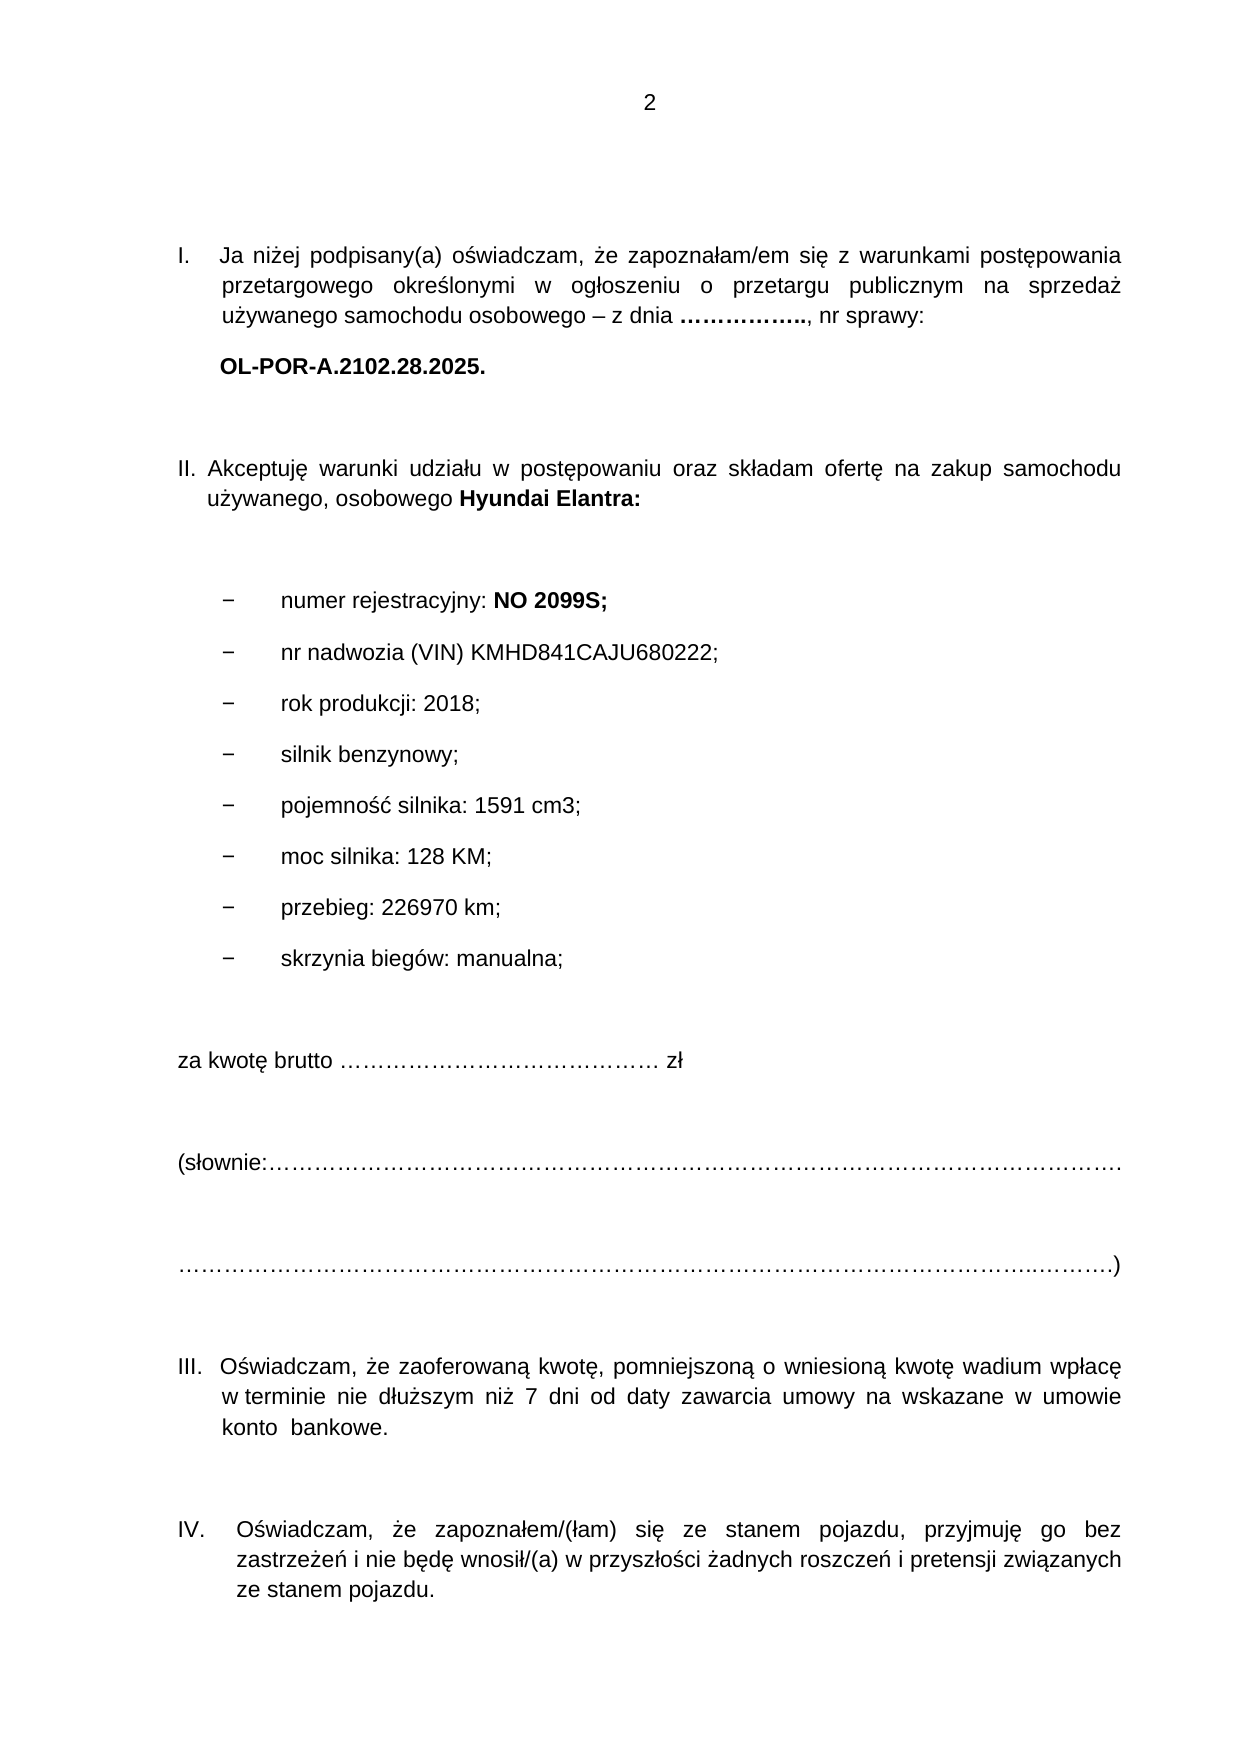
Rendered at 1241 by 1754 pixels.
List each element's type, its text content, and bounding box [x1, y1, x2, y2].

text − numer rejestracyjny: NO 2099S; [222, 587, 1122, 614]
text (słownie:…………………………………………………………………………………………………. [177, 1149, 1122, 1175]
text − pojemność silnika: 1591 cm3; [222, 792, 1122, 818]
text II. Akceptuję warunki udziału w postępowaniu oraz składam ofertę na zakup samochodu używanego, osobowego Hyundai Elantra: [177, 455, 1122, 512]
text I. Ja niżej podpisany(a) oświadczam, że zapoznałam/em się z warunkami postępowania przetargowego określonymi w ogłoszeniu o przetargu publicznym na sprzedaż używanego samochodu osobowego – z dnia …………….., nr sprawy: [177, 242, 1122, 328]
text − nr nadwozia (VIN) KMHD841CAJU680222; [222, 638, 1122, 665]
text − moc silnika: 128 KM; [222, 843, 1122, 869]
text − skrzynia biegów: manualna; [222, 945, 1122, 971]
text − rok produkcji: 2018; [222, 689, 1122, 716]
text za kwotę brutto …………………………………… zł [177, 1047, 1122, 1073]
text − silnik benzynowy; [222, 741, 1122, 767]
text IV. Oświadczam, że zapoznałem/(łam) się ze stanem pojazdu, przyjmuję go bez zastrzeżeń i nie będę wnosił/(a) w przyszłości żadnych roszczeń i pretensji związanych ze stanem pojazdu. [177, 1516, 1122, 1602]
text OL-POR-A.2102.28.2025. [177, 353, 1122, 379]
text − przebieg: 226970 km; [222, 894, 1122, 920]
text III. Oświadczam, że zaoferowaną kwotę, pomniejszoną o wniesioną kwotę wadium wpłacę w terminie nie dłuższym niż 7 dni od daty zawarcia umowy na wskazane w umowie konto bankowe. [177, 1353, 1122, 1440]
text …………………………………………………………………………………………………..……….) [177, 1251, 1122, 1277]
